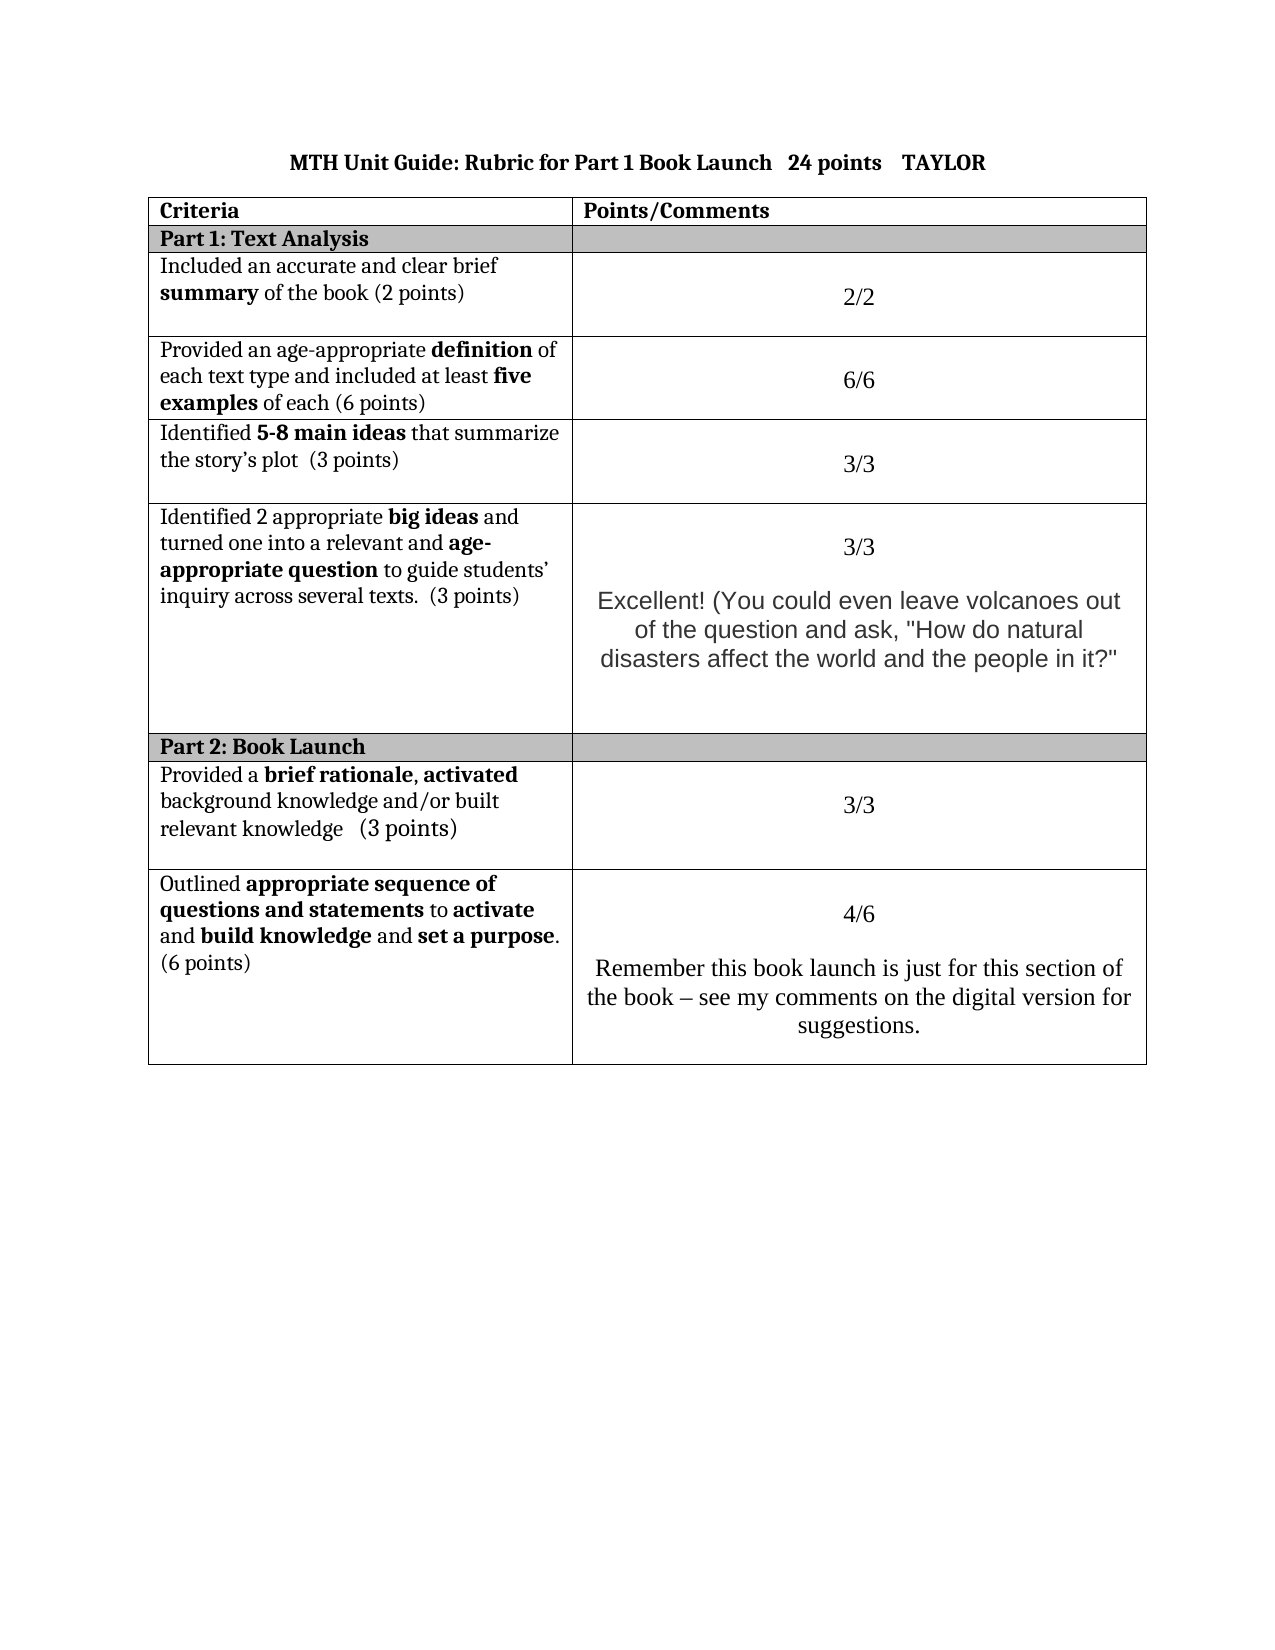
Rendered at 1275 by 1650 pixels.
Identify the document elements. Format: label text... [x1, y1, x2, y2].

table_cell Provided an age-appropriate definition of each text type and included at least five examples of each (6 points) [149, 337, 572, 419]
table_cell Included an accurate and clear brief summary of the book (2 points) [149, 253, 572, 336]
table_cell Provided a brief rationale, activated background knowledge and/or built relevant knowledge (3 points) [149, 762, 572, 869]
table_cell Part 2: Book Launch [149, 734, 572, 761]
text MTH Unit Guide: Rubric for Part 1 Book Launch 24 points TAYLOR [150, 150, 1125, 176]
table_cell Identified 5-8 main ideas that summarize the story’s plot (3 points) [149, 420, 572, 503]
table_cell [573, 734, 1146, 761]
table_cell [573, 226, 1146, 252]
table_cell 3/3 Excellent! (You could even leave volcanoes out of the question and ask, "How do natural disasters affect the world and the people in it?" [573, 504, 1146, 733]
table_cell 4/6 Remember this book launch is just for this section of the book – see my comments on the digital version for suggestions. [573, 870, 1146, 1064]
table_cell 2/2 [573, 253, 1146, 336]
table_cell 3/3 [573, 762, 1146, 869]
table_cell Outlined appropriate sequence of questions and statements to activate and build knowledge and set a purpose. (6 points) [149, 870, 572, 1064]
table_cell 3/3 [573, 420, 1146, 503]
table_cell Part 1: Text Analysis [149, 226, 572, 252]
table_cell 6/6 [573, 337, 1146, 419]
table_header Criteria [149, 198, 572, 224]
table_cell Identified 2 appropriate big ideas and turned one into a relevant and age-appropriate question to guide students’ inquiry across several texts. (3 points) [149, 504, 572, 733]
table_header Points/Comments [573, 198, 1146, 224]
